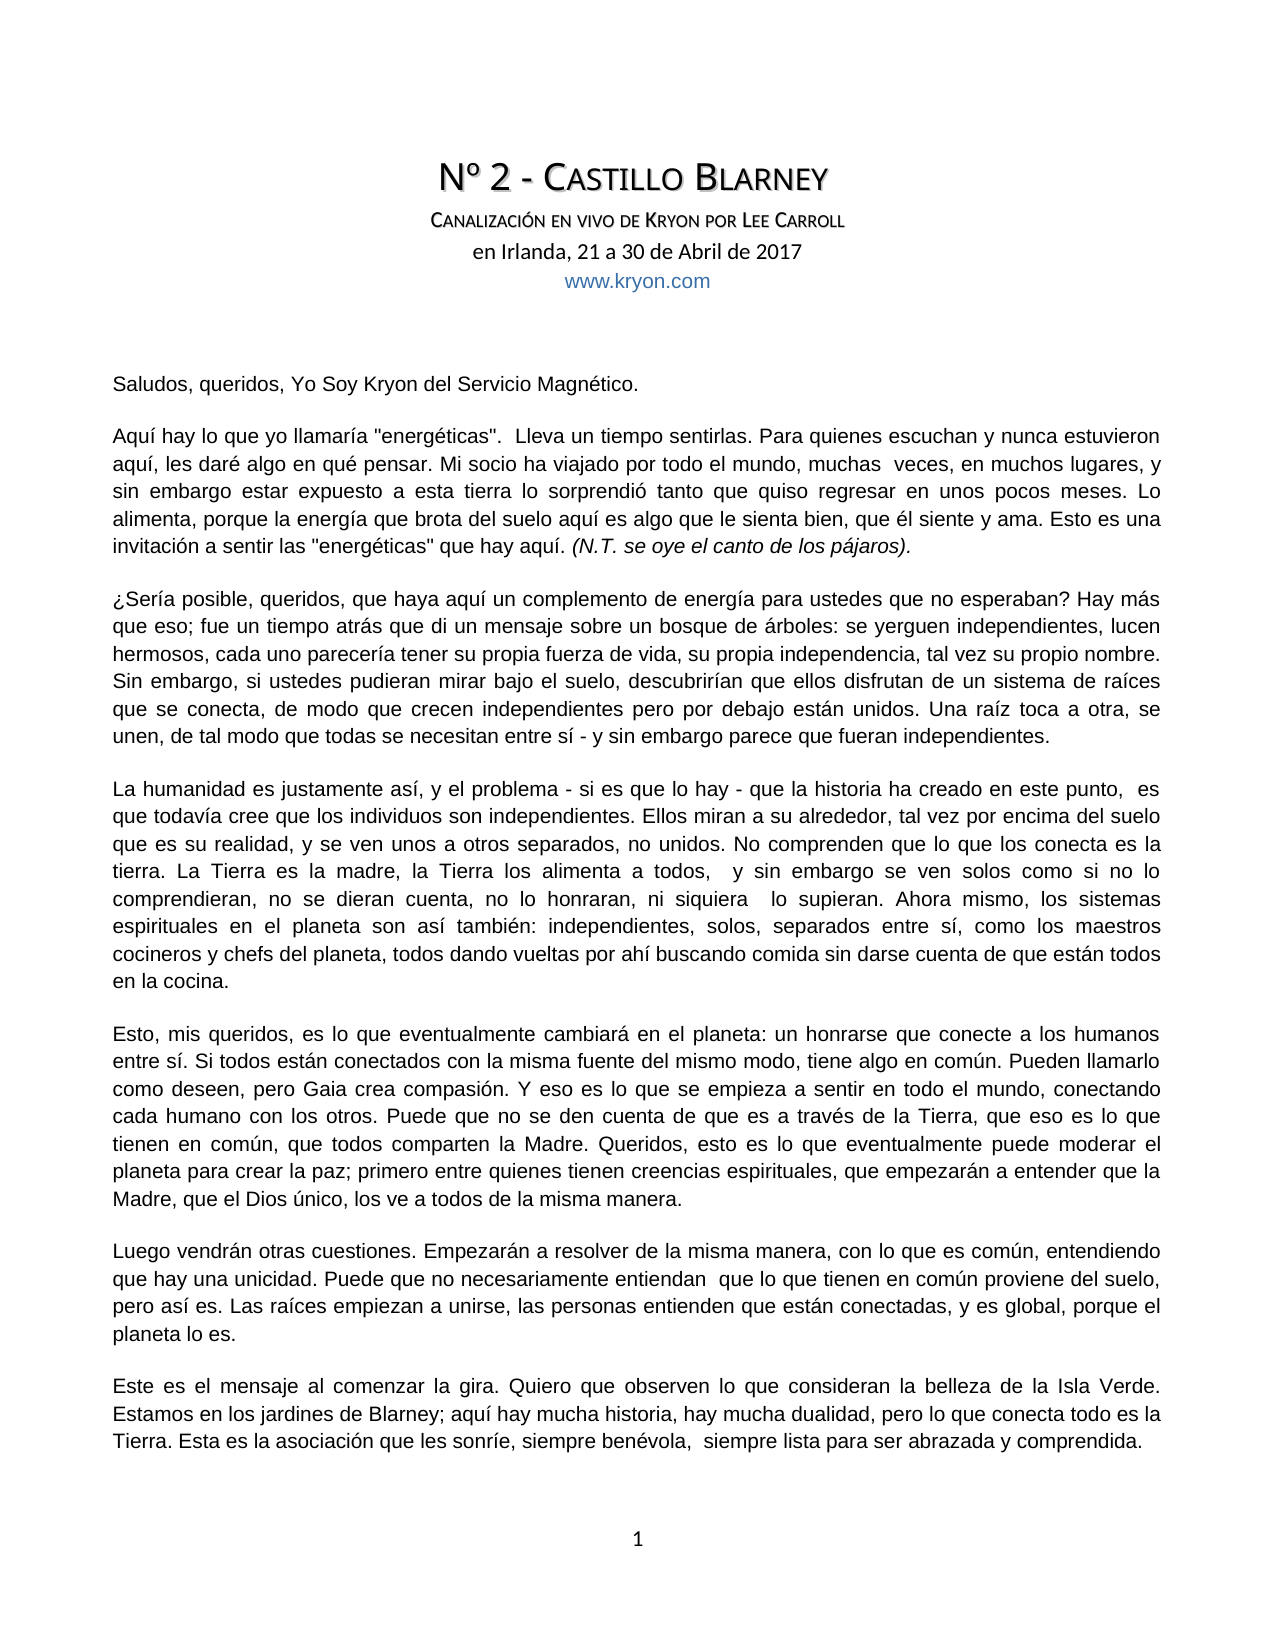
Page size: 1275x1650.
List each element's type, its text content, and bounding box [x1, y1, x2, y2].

text ¿Sería posible, queridos, que haya aquí un complemento de energía para ustedes que no esperaban? Hay más que eso; fue un tiempo atrás que di un mensaje sobre un bosque de árboles: se yerguen independientes, lucen hermosos, cada uno parecería tener su propia fuerza de vida, su propia independencia, tal vez su propio nombre. Sin embargo, si ustedes pudieran mirar bajo el suelo, descubrirían que ellos disfrutan de un sistema de raíces que se conecta, de modo que crecen independientes pero por debajo están unidos. Una raíz toca a otra, se unen, de tal modo que todas se necesitan entre sí - y sin embargo parece que fueran independientes. [112, 586, 1162, 748]
text La humanidad es justamente así, y el problema - si es que lo hay - que la historia ha creado en este punto, es que todavía cree que los individuos son independientes. Ellos miran a su alrededor, tal vez por encima del suelo que es su realidad, y se ven unos a otros separados, no unidos. No comprenden que lo que los conecta es la tierra. La Tierra es la madre, la Tierra los alimenta a todos, y sin embargo se ven solos como si no lo comprendieran, no se dieran cuenta, no lo honraran, ni siquiera lo supieran. Ahora mismo, los sistemas espirituales en el planeta son así también: independientes, solos, separados entre sí, como los maestros cocineros y chefs del planeta, todos dando vueltas por ahí buscando comida sin darse cuenta de que están todos en la cocina. [112, 776, 1162, 993]
text Esto, mis queridos, es lo que eventualmente cambiará en el planeta: un honrarse que conecte a los humanos entre sí. Si todos están conectados con la misma fuente del mismo modo, tiene algo en común. Pueden llamarlo como deseen, pero Gaia crea compasión. Y eso es lo que se empieza a sentir en todo el mundo, conectando cada humano con los otros. Puede que no se den cuenta de que es a través de la Tierra, que eso es lo que tienen en común, que todos comparten la Madre. Queridos, esto es lo que eventualmente puede moderar el planeta para crear la paz; primero entre quienes tienen creencias espirituales, que empezarán a entender que la Madre, que el Dios único, los ve a todos de la misma manera. [112, 1021, 1162, 1210]
text Saludos, queridos, Yo Soy Kryon del Servicio Magnético. [112, 371, 1162, 395]
text Aquí hay lo que yo llamaría "energéticas". Lleva un tiempo sentirlas. Para quienes escuchan y nunca estuvieron aquí, les daré algo en qué pensar. Mi socio ha viajado por todo el mundo, muchas veces, en muchos lugares, y sin embargo estar expuesto a esta tierra lo sorprendió tanto que quiso regresar en unos pocos meses. Lo alimenta, porque la energía que brota del suelo aquí es algo que le sienta bien, que él siente y ama. Esto es una invitación a sentir las "energéticas" que hay aquí. (N.T. se oye el canto de los pájaros). [112, 424, 1162, 558]
text Nº 2 - Castillo Blarney Canalización en vivo de Kryon por Lee Carroll en Irlanda, 30 de Abril de 2017 www.kryon.com [112, 150, 1162, 293]
text Este es el mensaje al comenzar la gira. Quiero que observen lo que consideran la belleza de la Isla Verde. Estamos en los jardines de Blarney; aquí hay mucha historia, hay mucha dualidad, pero lo que conecta todo es la Tierra. Esta es la asociación que les sonríe, siempre benévola, siempre lista para ser abrazada y comprendida. [112, 1374, 1162, 1453]
text Luego vendrán otras cuestiones. Empezarán a resolver de la misma manera, con lo que es común, entendiendo que hay una unicidad. Puede que no necesariamente entiendan que lo que tienen en común proviene del suelo, pero así es. Las raíces empiezan a unirse, las personas entienden que están conectadas, y es global, porque el planeta lo es. [112, 1239, 1162, 1345]
